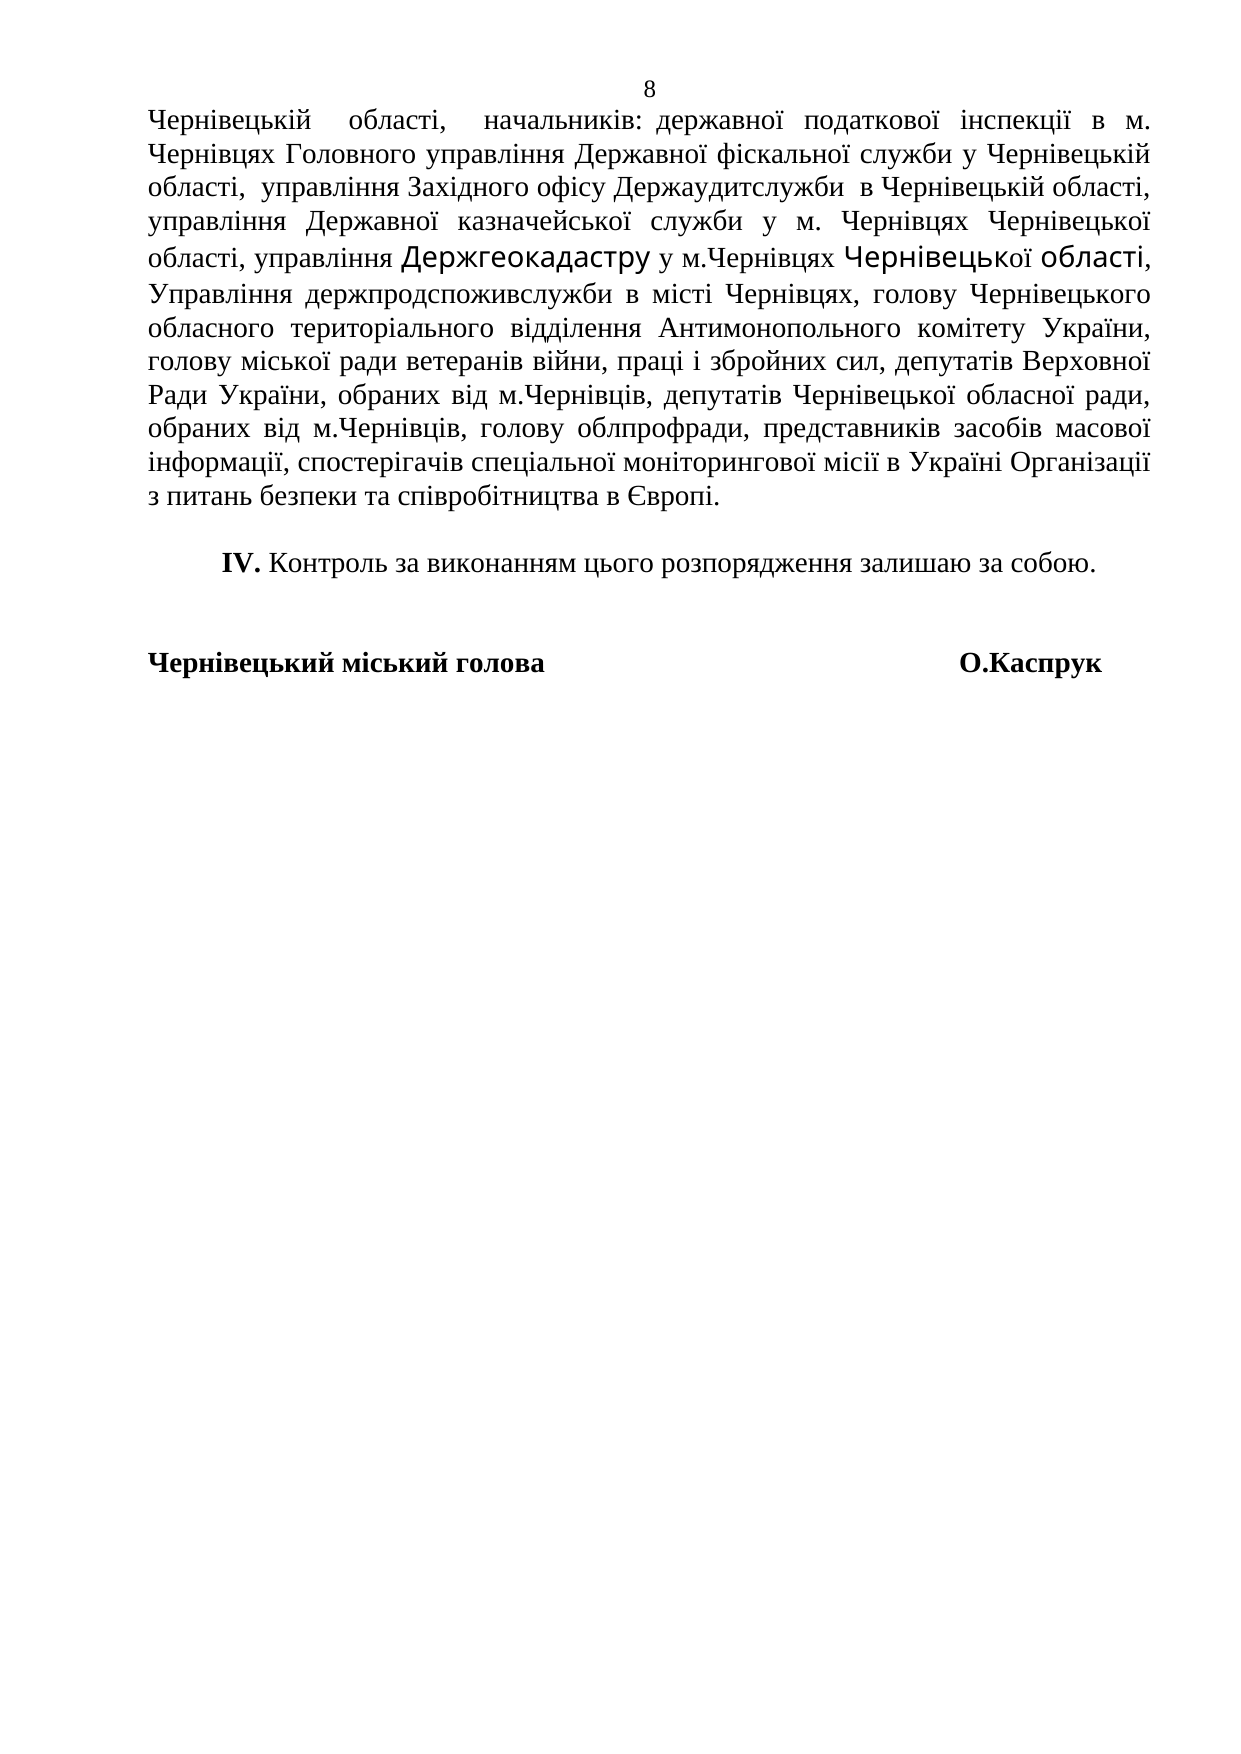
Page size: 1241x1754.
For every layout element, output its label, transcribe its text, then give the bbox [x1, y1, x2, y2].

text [148, 102, 1152, 511]
text ІV. Контроль за виконанням цього розпорядження залишаю за собою. [148, 545, 1152, 578]
text Чернівецький міський голова О.Каспрук [148, 645, 1152, 679]
